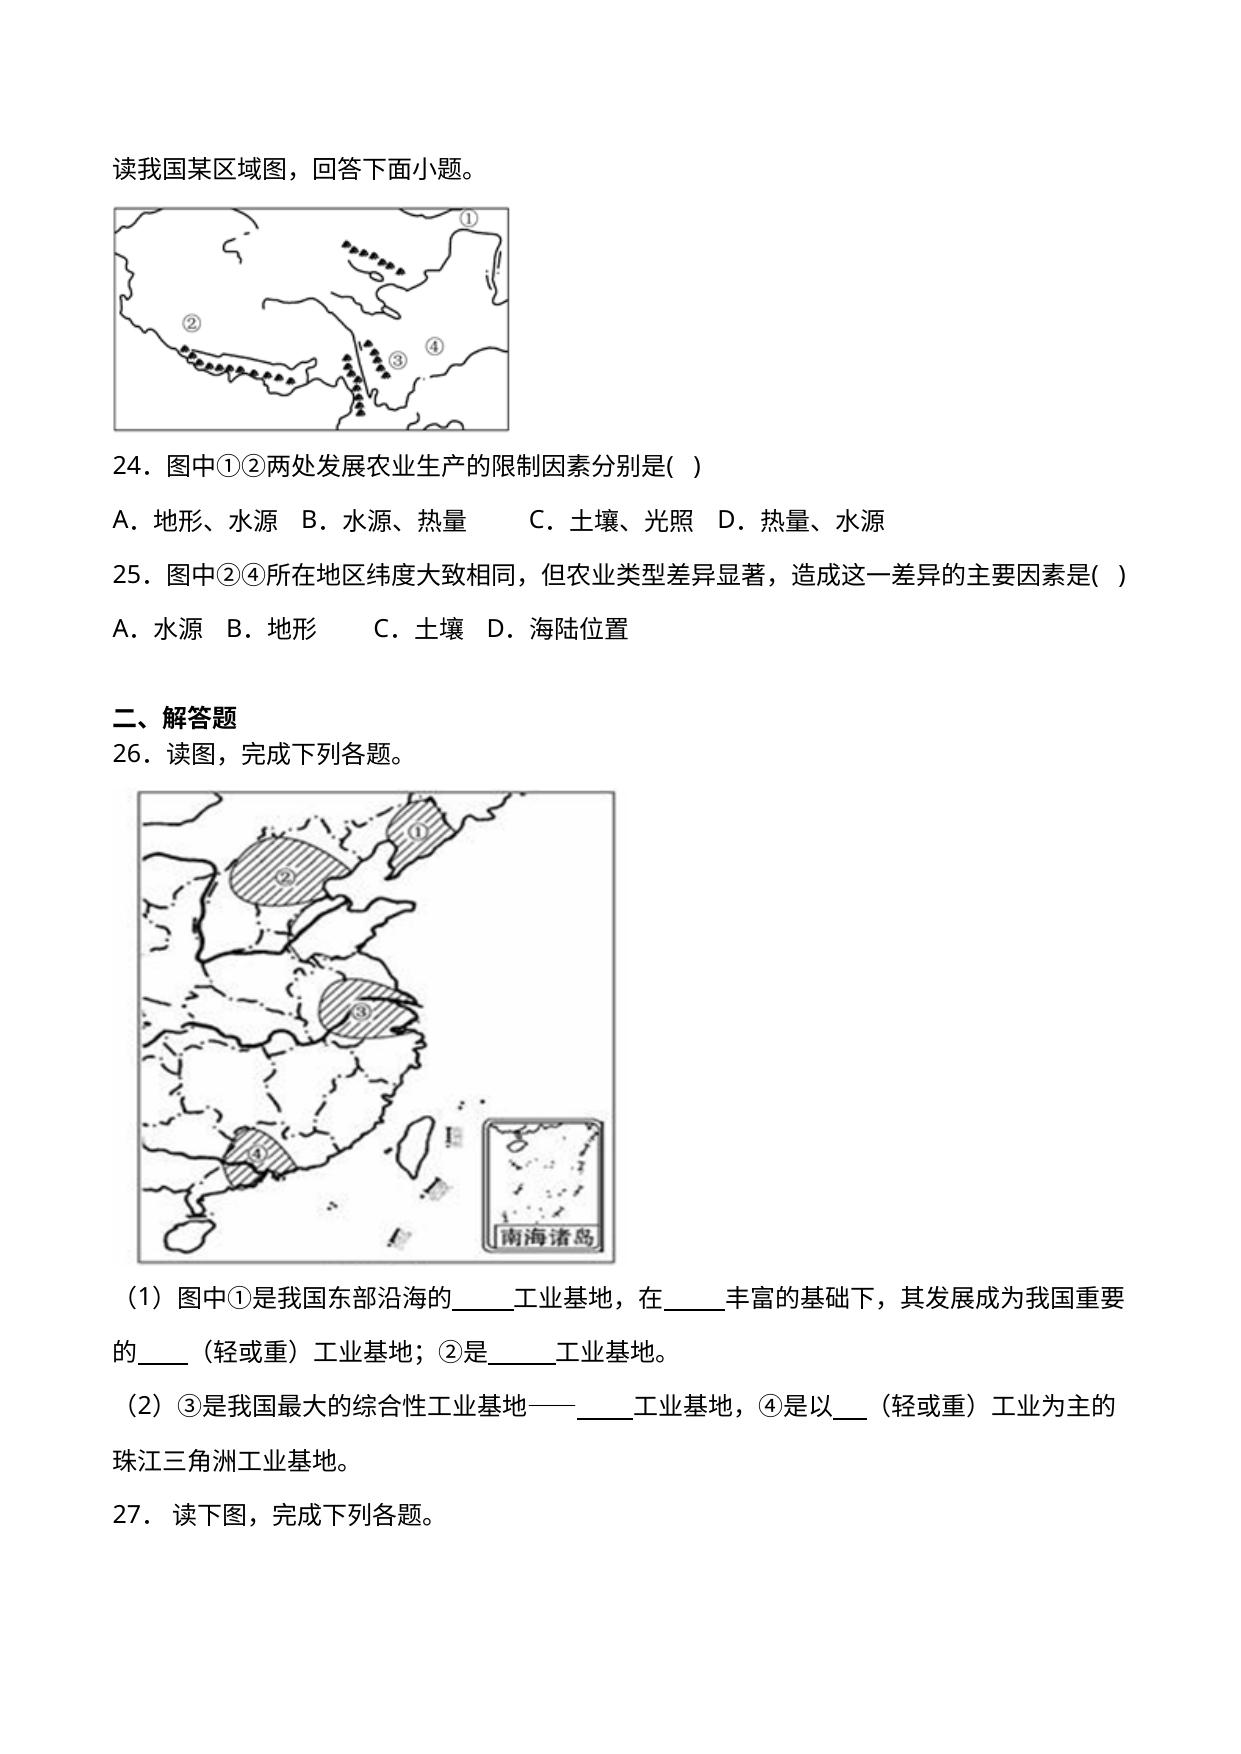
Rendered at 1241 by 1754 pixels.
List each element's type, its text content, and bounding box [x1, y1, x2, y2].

text （1）图中①是我国东部沿海的 工业基地，在 丰富的基础下，其发展成为我国重要的 （轻或重）工业基地；②是 工业基地。 [112, 1278, 1128, 1369]
picture [112, 788, 629, 1266]
text 24．图中①②两处发展农业生产的限制因素分别是( ) [112, 447, 1128, 483]
text 读我国某区域图，回答下面小题。 [112, 150, 1128, 186]
text 二、解答题 [112, 698, 1128, 734]
text A．地形、水源 B．水源、热量 C．土壤、光照 D．热量、水源 [112, 501, 1128, 537]
text 27． 读下图，完成下列各题。 [112, 1496, 1128, 1532]
picture [112, 204, 511, 434]
text 26．读图，完成下列各题。 [112, 734, 1128, 771]
text A．水源 B．地形 C．土壤 D．海陆位置 [112, 610, 1128, 646]
text 25．图中②④所在地区纬度大致相同，但农业类型差异显著，造成这一差异的主要因素是( ) [112, 555, 1128, 592]
text （2）③是我国最大的综合性工业基地—— 工业基地，④是以 （轻或重）工业为主的珠江三角洲工业基地。 [112, 1387, 1128, 1477]
